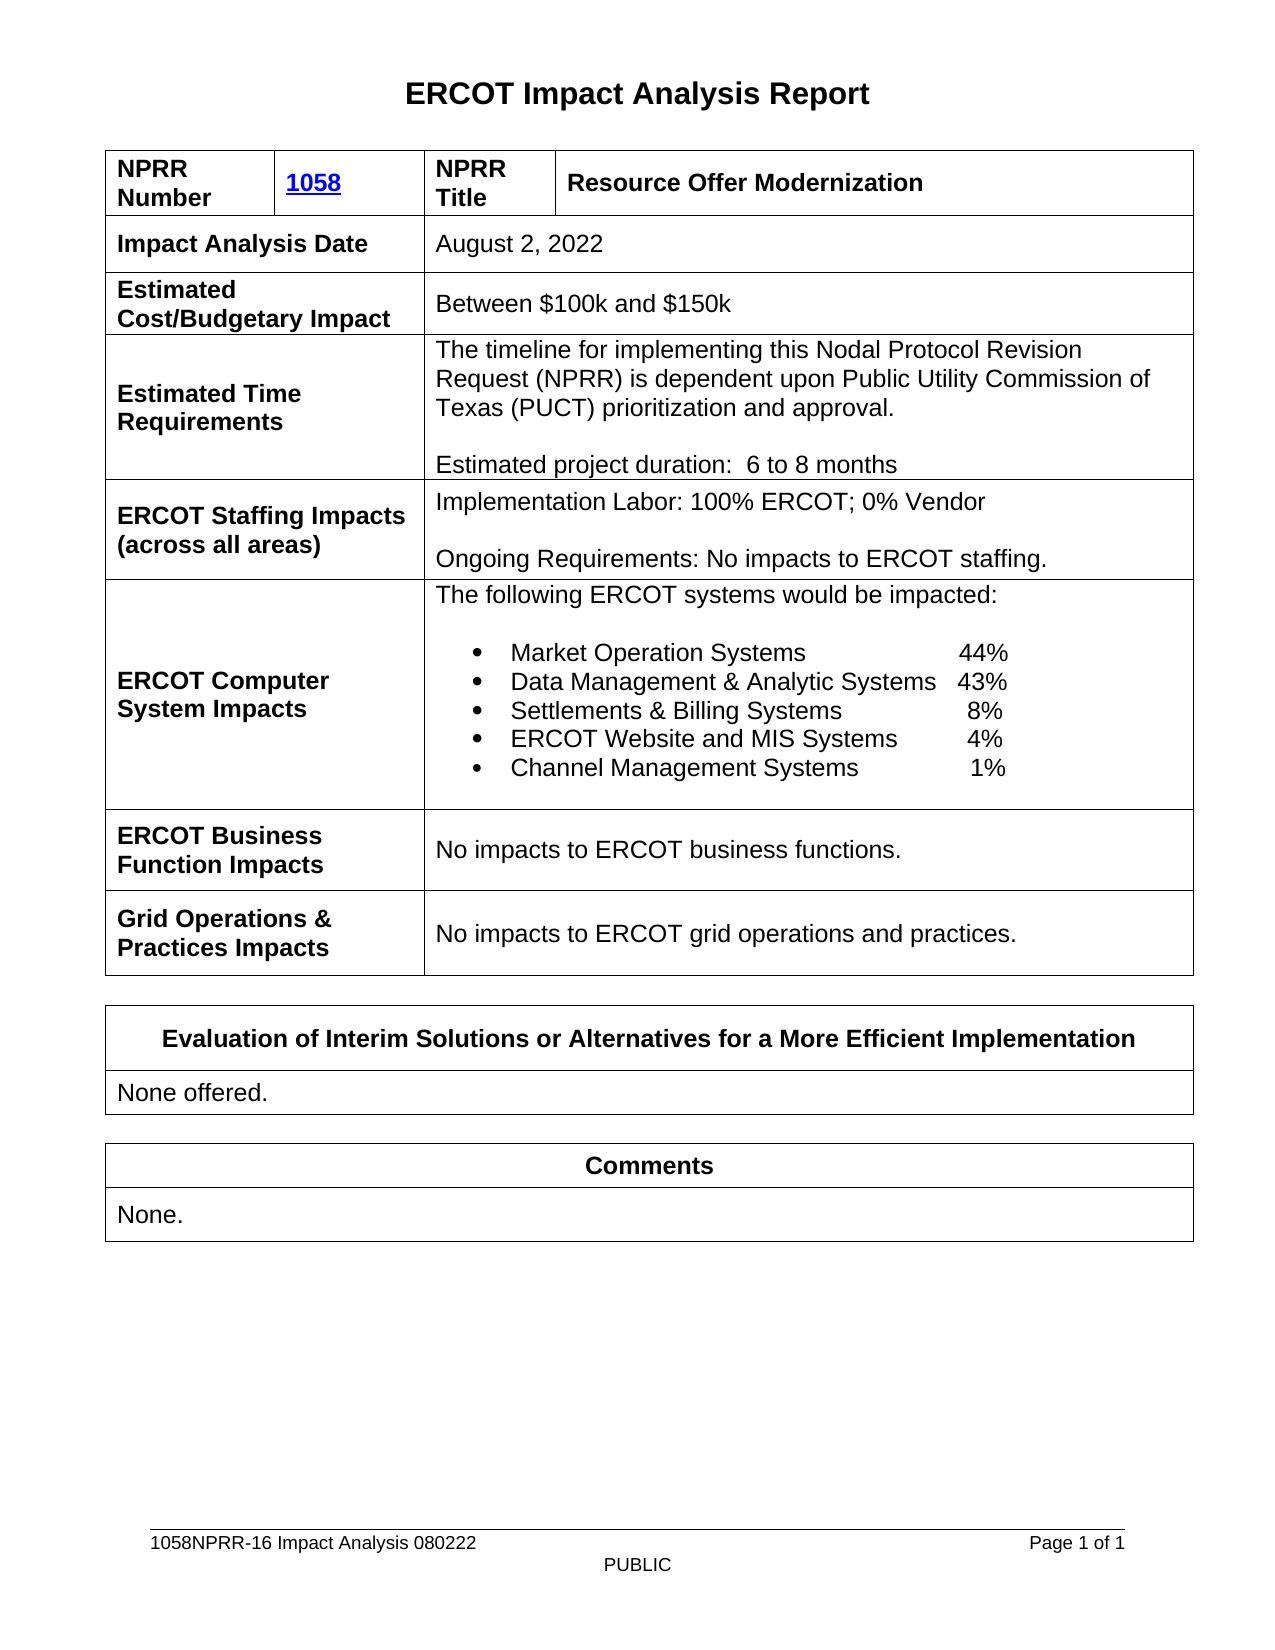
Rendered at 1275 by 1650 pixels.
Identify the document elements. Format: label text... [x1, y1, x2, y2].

table_cell Impact Analysis Date [106, 216, 424, 272]
table_cell ERCOT Business Function Impacts [106, 810, 424, 890]
table_cell None offered. [106, 1071, 1193, 1113]
table_header 1058 [275, 151, 424, 214]
table_header NPRR Title [425, 151, 555, 214]
table_cell Between $100k and $150k [425, 273, 1193, 334]
table_cell The following ERCOT systems would be impacted: Market Operation Systems 44% Data Management & Analytic Systems 43% Settlements & Billing Systems 8% ERCOT Website and MIS Systems 4% Channel Management Systems 1% [425, 580, 1193, 808]
table_cell ERCOT Computer System Impacts [106, 580, 424, 808]
table_header Evaluation of Interim Solutions or Alternatives for a More Efficient Implementation [106, 1006, 1193, 1070]
table_cell Grid Operations & Practices Impacts [106, 891, 424, 975]
table_header NPRR Number [106, 151, 274, 214]
table_header Comments [106, 1144, 1193, 1187]
table_cell ERCOT Staffing Impacts (across all areas) [106, 480, 424, 579]
table_cell Estimated Time Requirements [106, 335, 424, 479]
table_cell Implementation Labor: 100% ERCOT; 0% Vendor Ongoing Requirements: No impacts to ERCOT staffing. [425, 480, 1193, 579]
table_header Resource Offer Modernization [556, 151, 1193, 214]
table_cell No impacts to ERCOT grid operations and practices. [425, 891, 1193, 975]
table_cell The timeline for implementing this Nodal Protocol Revision Request (NPRR) is dependent upon Public Utility Commission of Texas (PUCT) prioritization and approval. Estimated project duration: 6 to 8 months [425, 335, 1193, 479]
table_cell None. [106, 1188, 1193, 1241]
table_cell Estimated Cost/Budgetary Impact [106, 273, 424, 334]
table_cell August 2, 2022 [425, 216, 1193, 272]
table_cell No impacts to ERCOT business functions. [425, 810, 1193, 890]
